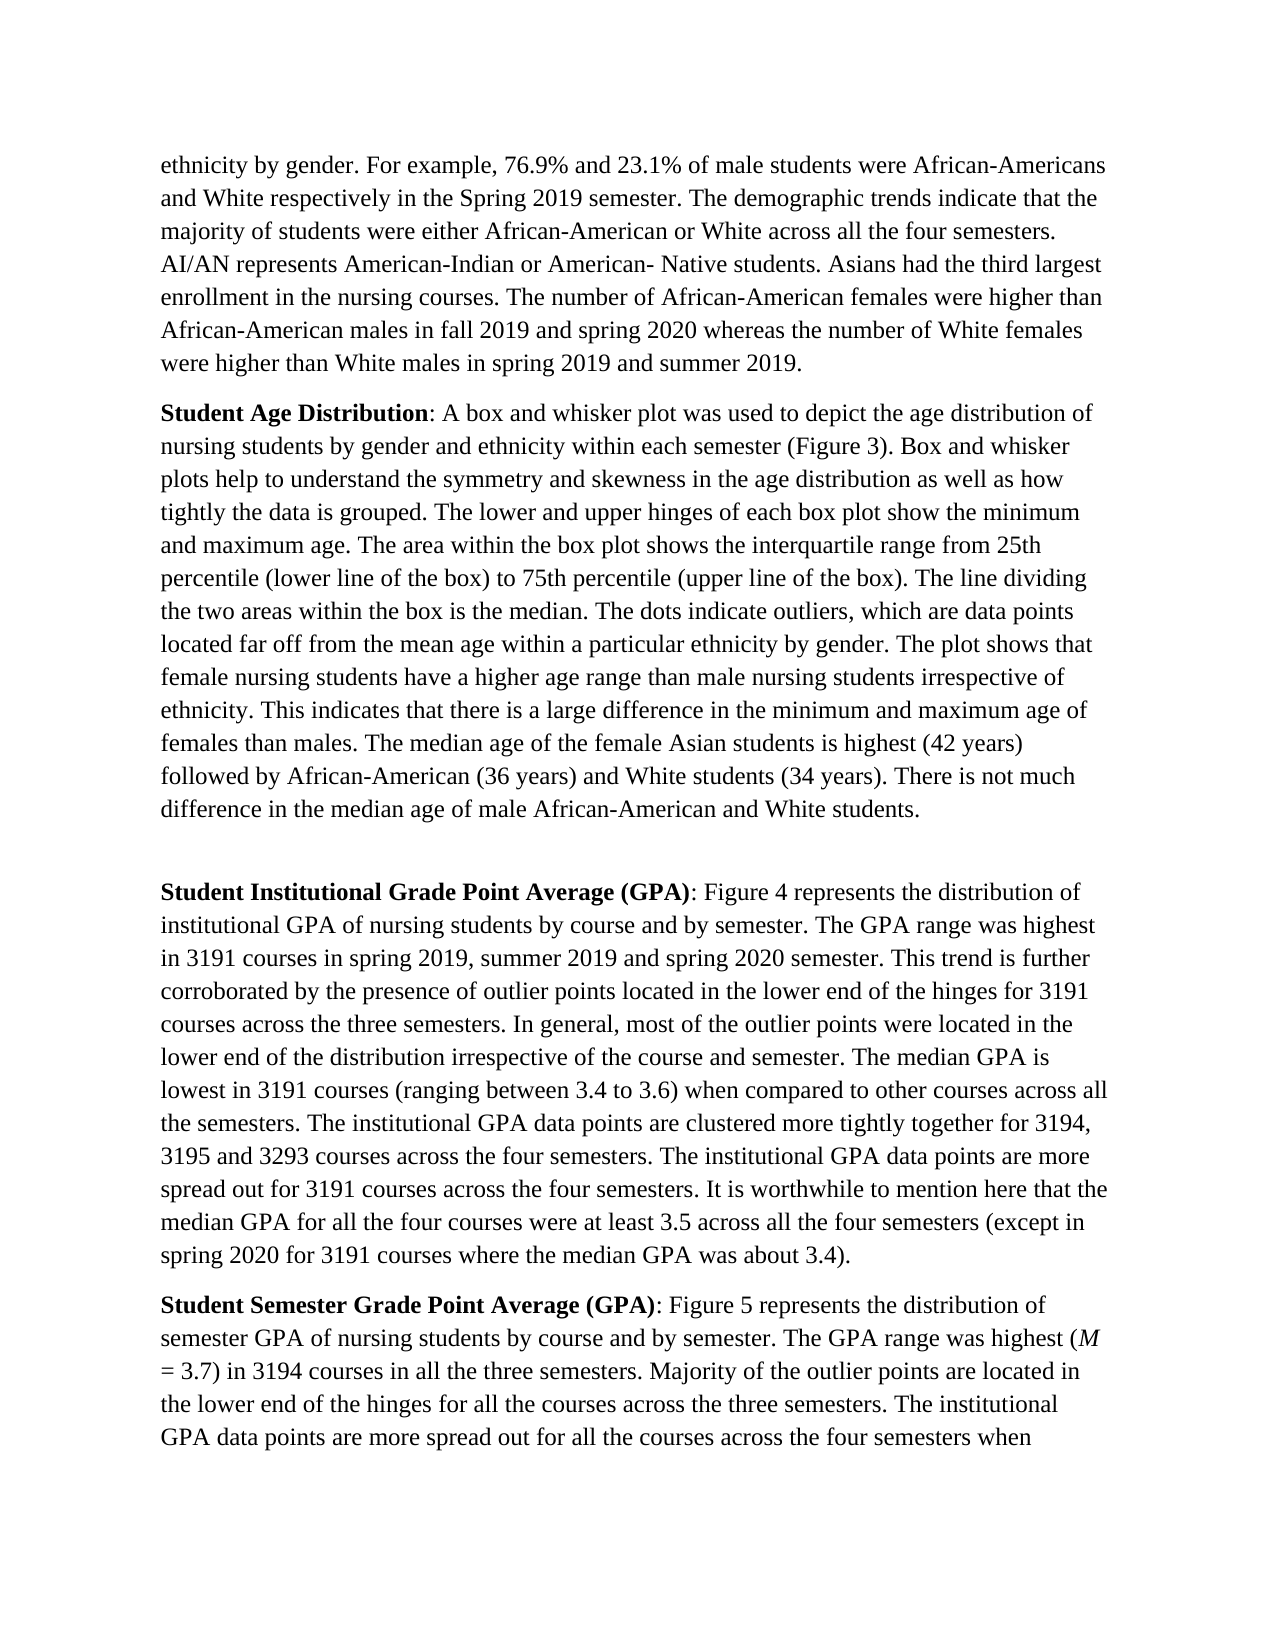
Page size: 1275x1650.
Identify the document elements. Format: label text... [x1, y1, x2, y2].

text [160, 150, 1106, 377]
text Student Institutional Grade Point Average (GPA): Figure 4 represents the distribution of institutional GPA of nursing students by course and by semester. The GPA range was highest in 3191 courses in spring 2019, summer 2019 and spring 2020 semester. This trend is further corroborated by the presence of outlier points located in the lower end of the hinges for 3191 courses across the three semesters. In general, most of the outlier points were located in the lower end of the distribution irrespective of the course and semester. The median GPA is lowest in 3191 courses (ranging between 3.4 to 3.6) when compared to other courses across all the semesters. The institutional GPA data points are clustered more tightly together for 3194, 3195 and 3293 courses across the four semesters. The institutional GPA data points are more spread out for 3191 courses across the four semesters. It is worthwhile to mention here that the median GPA for all the four courses were at least 3.5 across all the four semesters (except in spring 2020 for 3191 courses where the median GPA was about 3.4). [160, 877, 1112, 1269]
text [160, 1290, 1110, 1451]
text Student Age Distribution: A box and whisker plot was used to depict the age distribution of nursing students by gender and ethnicity within each semester (Figure 3). Box and whisker plots help to understand the symmetry and skewness in the age distribution as well as how tightly the data is grouped. The lower and upper hinges of each box plot show the minimum and maximum age. The area within the box plot shows the interquartile range from 25th percentile (lower line of the box) to 75th percentile (upper line of the box). The line dividing the two areas within the box is the median. The dots indicate outliers, which are data points located far off from the mean age within a particular ethnicity by gender. The plot shows that female nursing students have a higher age range than male nursing students irrespective of ethnicity. This indicates that there is a large difference in the minimum and maximum age of females than males. The median age of the female Asian students is highest (42 years) followed by African-American (36 years) and White students (34 years). There is not much difference in the median age of male African-American and White students. [160, 398, 1106, 823]
